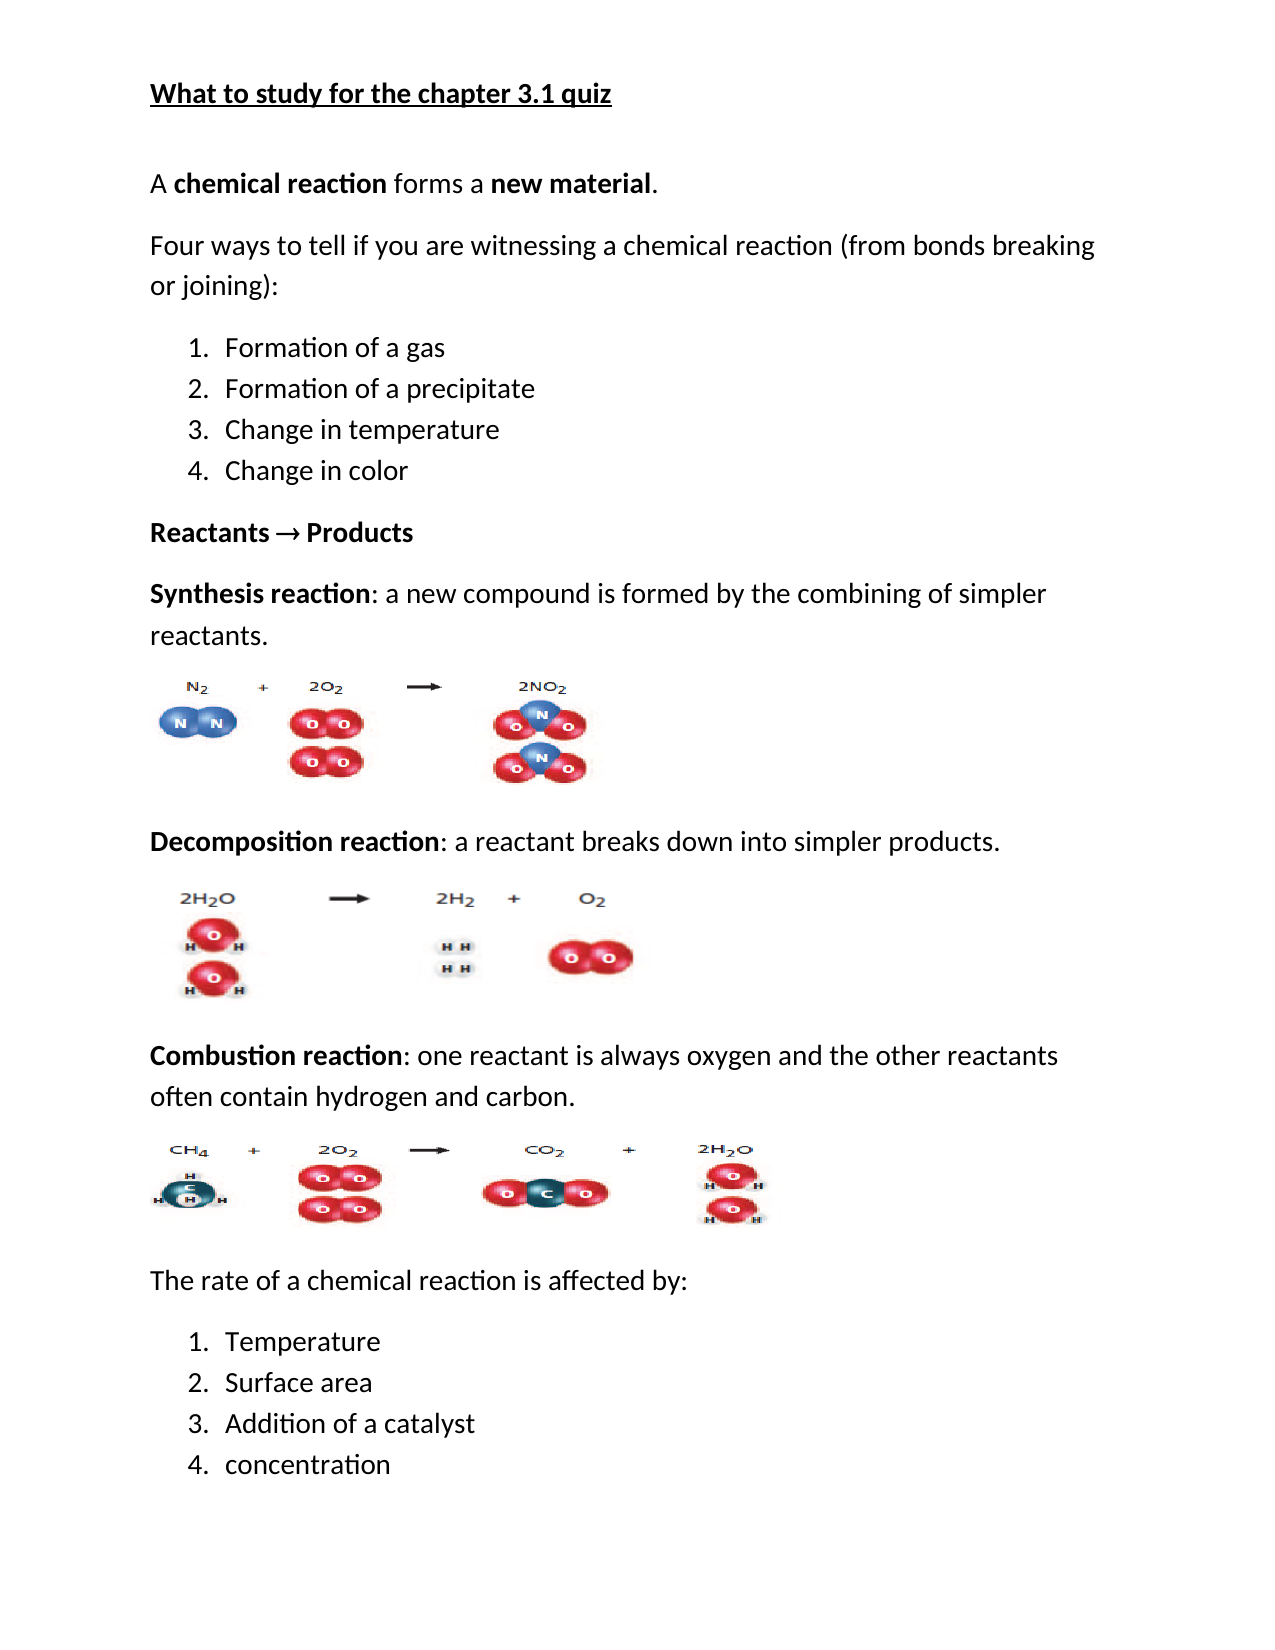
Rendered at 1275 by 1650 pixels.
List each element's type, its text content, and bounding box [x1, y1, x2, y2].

list Surface area [187, 1364, 1125, 1400]
list Change in color [187, 452, 1125, 488]
list Formation of a gas [187, 329, 1125, 365]
list Formation of a precipitate [187, 370, 1125, 406]
text Combustion reaction: one reactant is always oxygen and the other reactants often contain hydrogen and carbon. [150, 1037, 1125, 1113]
text Synthesis reaction: a new compound is formed by the combining of simpler reactants. [150, 576, 1125, 652]
text Four ways to tell if you are witnessing a chemical reaction (from bonds breaking or joining): [150, 227, 1125, 303]
list Change in temperature [187, 411, 1125, 447]
text Reactants Products [150, 514, 1125, 549]
text Decomposition reaction: a reactant breaks down into simpler products. [150, 823, 1125, 859]
list Addition of a catalyst [187, 1405, 1125, 1441]
list concentration [187, 1446, 1125, 1482]
list Temperature [187, 1323, 1125, 1359]
text The rate of a chemical reaction is affected by: [150, 1262, 1125, 1297]
text A chemical reaction forms a new material. [150, 165, 1125, 200]
